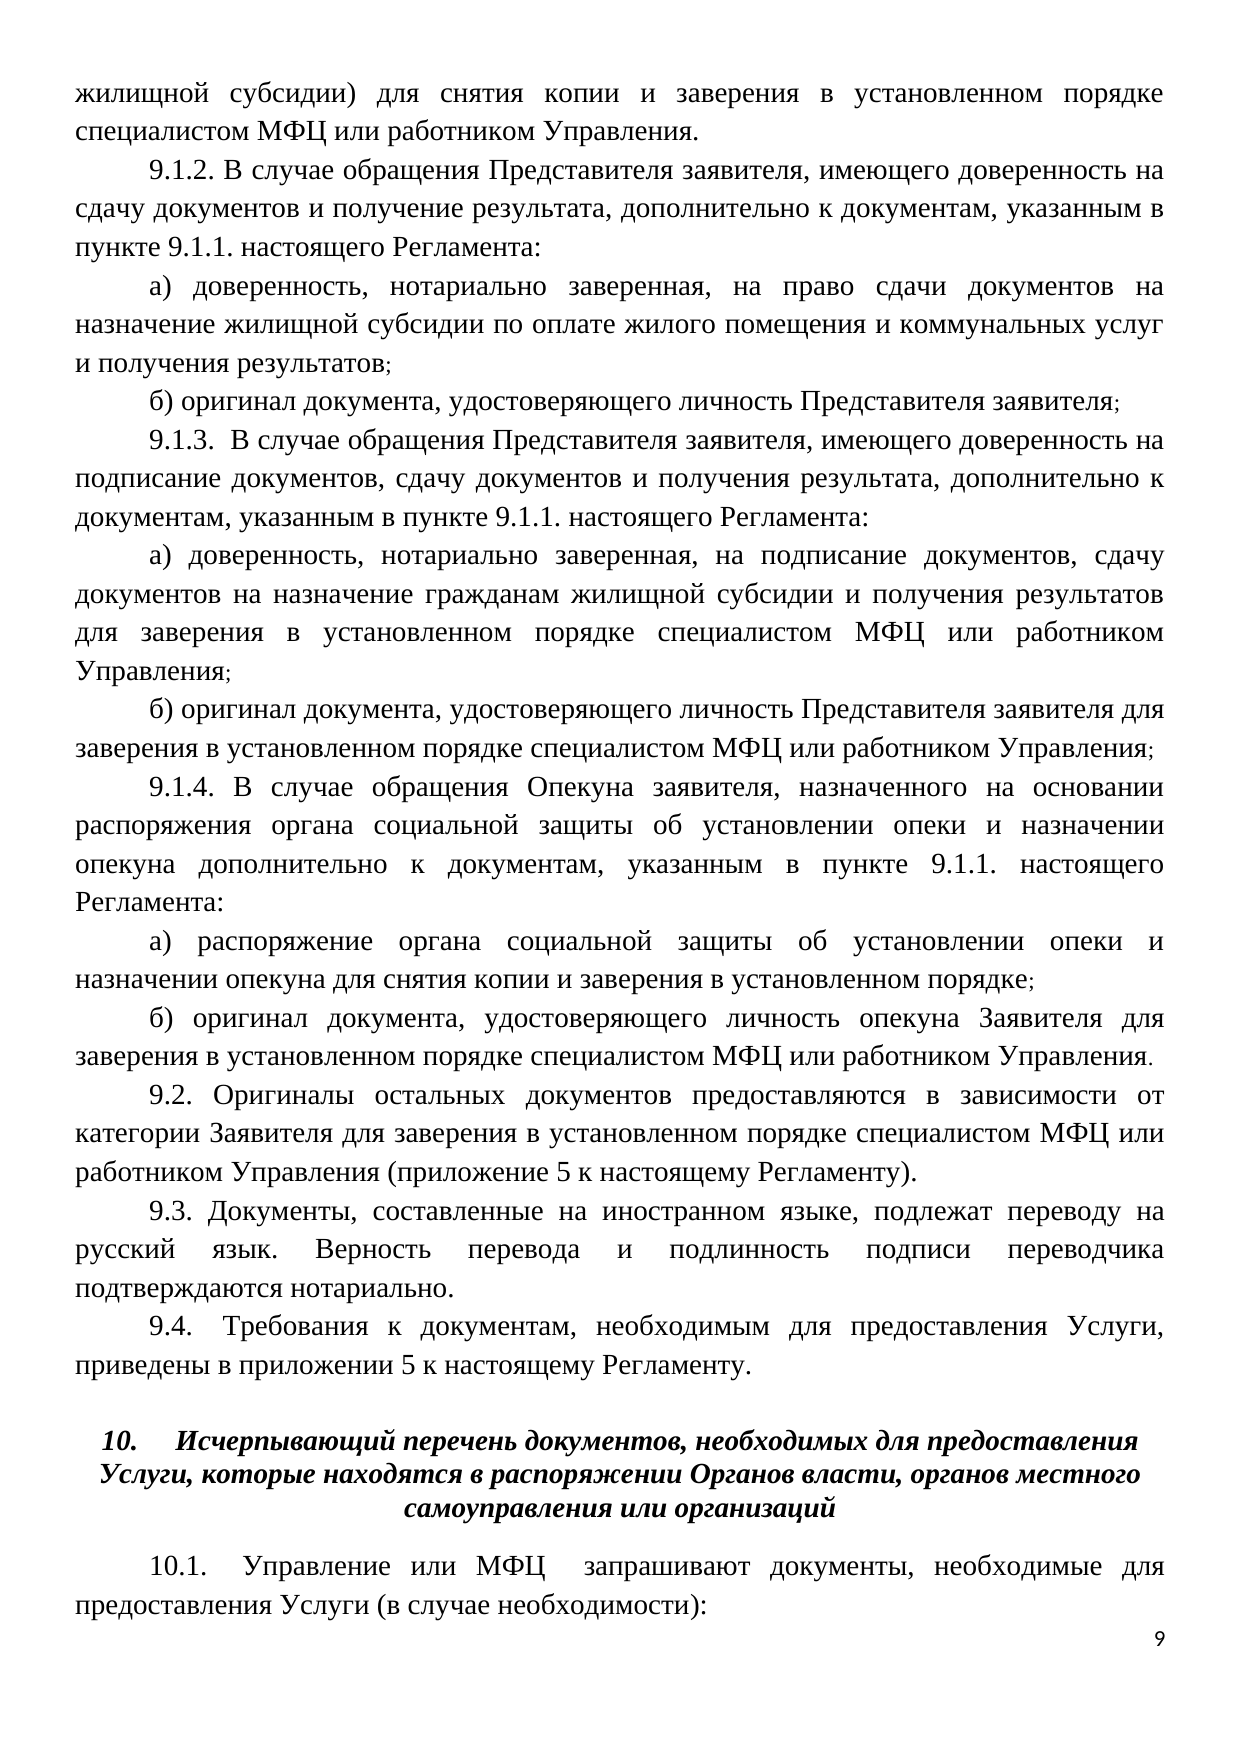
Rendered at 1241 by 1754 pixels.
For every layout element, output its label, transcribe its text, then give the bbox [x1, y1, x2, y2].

list б) оригинал документа, удостоверяющего личность Представителя заявителя для заверения в установленном порядке специалистом МФЦ или работником Управления; [75, 692, 1165, 764]
list 9.1.4. В случае обращения Опекуна заявителя, назначенного на основании распоряжения органа социальной защиты об установлении опеки и назначении опекуна дополнительно к документам, указанным в пункте 9.1.1. настоящего Регламента: [75, 769, 1165, 918]
list б) оригинал документа, удостоверяющего личность Представителя заявителя; [75, 383, 1165, 417]
list 9.1.3. В случае обращения Представителя заявителя, имеющего доверенность на подписание документов, сдачу документов и получения результата, дополнительно к документам, указанным в пункте 9.1.1. настоящего Регламента: [75, 422, 1165, 532]
list Требования к документам, необходимым для предоставления Услуги, приведены в приложении 5 к настоящему Регламенту. [75, 1308, 1165, 1380]
text Управление или МФЦ запрашивают документы, необходимые для предоставления Услуги (в случае необходимости): [75, 1548, 1165, 1621]
text Исчерпывающий перечень документов, необходимых для предоставления Услуги, которые находятся в распоряжении Органов власти, органов местного самоуправления или организаций [75, 1423, 1165, 1523]
list а) доверенность, нотариально заверенная, на подписание документов, сдачу документов на назначение гражданам жилищной субсидии и получения результатов для заверения в установленном порядке специалистом МФЦ или работником Управления; [75, 537, 1165, 687]
list 9.3. Документы, составленные на иностранном языке, подлежат переводу на русский язык. Верность перевода и подлинность подписи переводчика подтверждаются нотариально. [75, 1193, 1165, 1303]
list 9.2. Оригиналы остальных документов предоставляются в зависимости от категории Заявителя для заверения в установленном порядке специалистом МФЦ или работником Управления (приложение 5 к настоящему Регламенту). [75, 1077, 1165, 1188]
list а) распоряжение органа социальной защиты об установлении опеки и назначении опекуна для снятия копии и заверения в установленном порядке; [75, 923, 1165, 995]
list б) оригинал документа, удостоверяющего личность опекуна Заявителя для заверения в установленном порядке специалистом МФЦ или работником Управления. [75, 1000, 1165, 1072]
list а) доверенность, нотариально заверенная, на право сдачи документов на назначение жилищной субсидии по оплате жилого помещения и коммунальных услуг и получения результатов; [75, 268, 1165, 378]
list 9.1.2. В случае обращения Представителя заявителя, имеющего доверенность на сдачу документов и получение результата, дополнительно к документам, указанным в пункте 9.1.1. настоящего Регламента: [75, 152, 1165, 263]
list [75, 75, 1165, 147]
